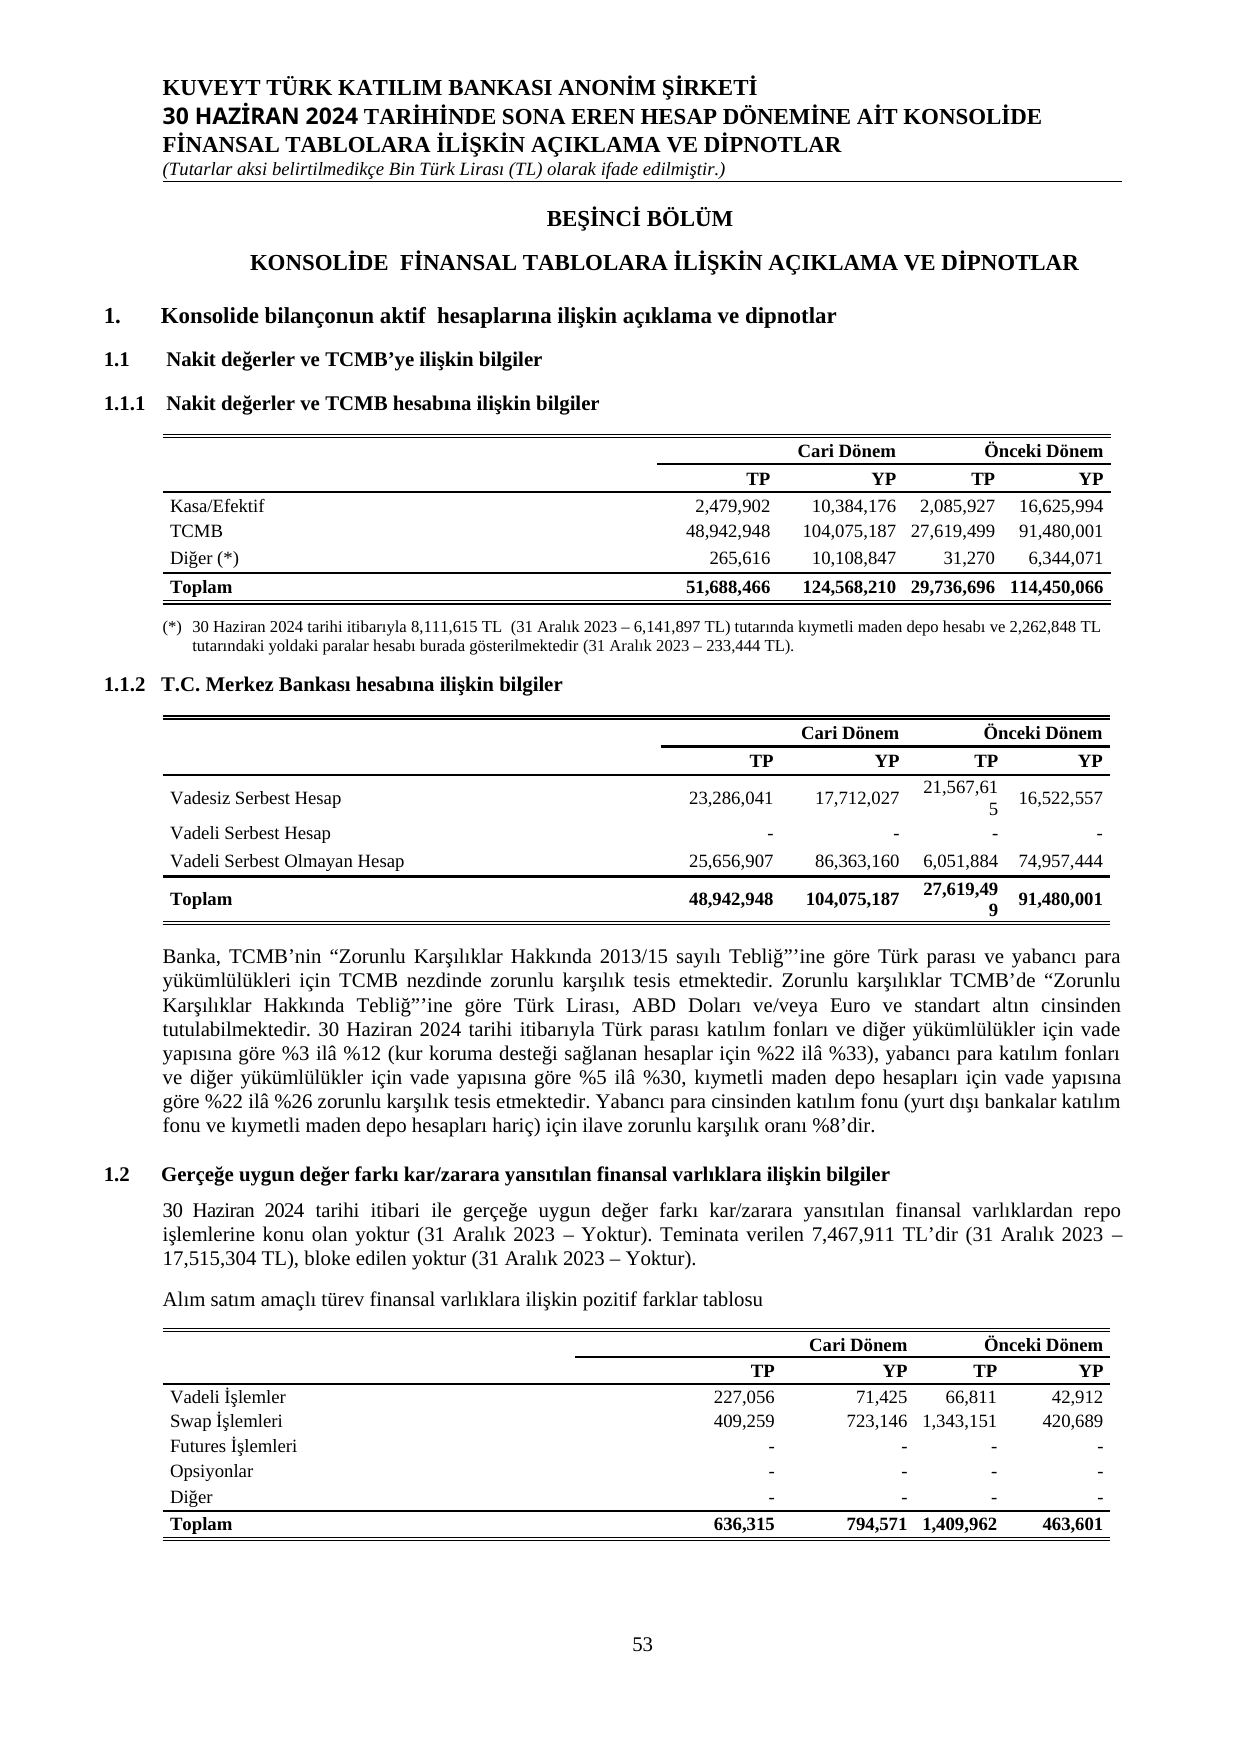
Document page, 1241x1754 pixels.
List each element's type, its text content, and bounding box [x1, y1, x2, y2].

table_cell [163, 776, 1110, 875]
text Alım satım amaçlı türev finansal varlıklara ilişkin pozitif farklar tablosu [103, 1287, 1122, 1311]
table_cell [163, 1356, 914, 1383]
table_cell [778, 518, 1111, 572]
text 30 Haziran 2024 tarihi itibari ile gerçeğe uygun değer farkı kar/zarara yansıtılan finansal varlıklardan repo işlemlerine konu olan yoktur (31 Aralık 2023 – Yoktur). Teminata verilen 7,467,911 TL’dir (31 Aralık 2023 – 17,515,304 TL), bloke edilen yoktur (31 Aralık 2023 – Yoktur). [162, 1198, 1122, 1270]
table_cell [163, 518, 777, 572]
text 1.1 Nakit değerler ve TCMB’ye ilişkin bilgiler [103, 347, 1122, 371]
text 1.1.1 Nakit değerler ve TCMB hesabına ilişkin bilgiler [103, 390, 1122, 414]
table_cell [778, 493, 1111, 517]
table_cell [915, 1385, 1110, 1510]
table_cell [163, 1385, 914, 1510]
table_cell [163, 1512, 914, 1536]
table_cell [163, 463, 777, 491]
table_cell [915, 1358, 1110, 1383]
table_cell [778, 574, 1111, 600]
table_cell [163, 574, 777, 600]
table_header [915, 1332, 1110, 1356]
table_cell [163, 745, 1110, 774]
text (*) 30 Haziran 2024 tarihi itibarıyla 8,111,615 TL (31 Aralık 2023 – 6,141,897 TL) tutarında kıymetli maden depo hesabı ve 2,262,848 TL tutarındaki yoldaki paralar hesabı burada gösterilmektedir (31 Aralık 2023 – 233,444 TL). [162, 617, 1122, 655]
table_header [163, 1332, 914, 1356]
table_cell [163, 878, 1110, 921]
text 1.2 Gerçeğe uygun değer farkı kar/zarara yansıtılan finansal varlıklara ilişkin bilgiler [103, 1162, 1122, 1186]
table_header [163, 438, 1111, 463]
text 1. Konsolide bilançonun aktif hesaplarına ilişkin açıklama ve dipnotlar [103, 302, 1122, 328]
text Banka, TCMB’nin “Zorunlu Karşılıklar Hakkında 2013/15 sayılı Tebliğ”’ine göre Türk parası ve yabancı para yükümlülükleri için TCMB nezdinde zorunlu karşılık tesis etmektedir. Zorunlu karşılıklar TCMB’de “Zorunlu Karşılıklar Hakkında Tebliğ”’ine göre Türk Lirası, ABD Doları ve/veya Euro ve standart altın cinsinden tutulabilmektedir. 30 Haziran 2024 tarihi itibarıyla Türk parası katılım fonları ve diğer yükümlülükler için vade yapısına göre %3 ilâ %12 (kur koruma desteği sağlanan hesaplar için %22 ilâ %33), yabancı para katılım fonları ve diğer yükümlülükler için vade yapısına göre %5 ilâ %30, kıymetli maden depo hesapları için vade yapısına göre %22 ilâ %26 zorunlu karşılık tesis etmektedir. Yabancı para cinsinden katılım fonu (yurt dışı bankalar katılım fonu ve kıymetli maden depo hesapları hariç) için ilave zorunlu karşılık oranı %8’dir. [162, 944, 1122, 1137]
subtitle BEŞİNCİ BÖLÜM [162, 206, 1117, 232]
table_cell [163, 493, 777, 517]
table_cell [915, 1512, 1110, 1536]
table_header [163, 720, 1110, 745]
text KONSOLİDE FİNANSAL TABLOLARA İLİŞKİN AÇIKLAMA VE DİPNOTLAR [162, 250, 1167, 299]
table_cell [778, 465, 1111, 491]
text 1.1.2 T.C. Merkez Bankası hesabına ilişkin bilgiler [103, 672, 1122, 696]
